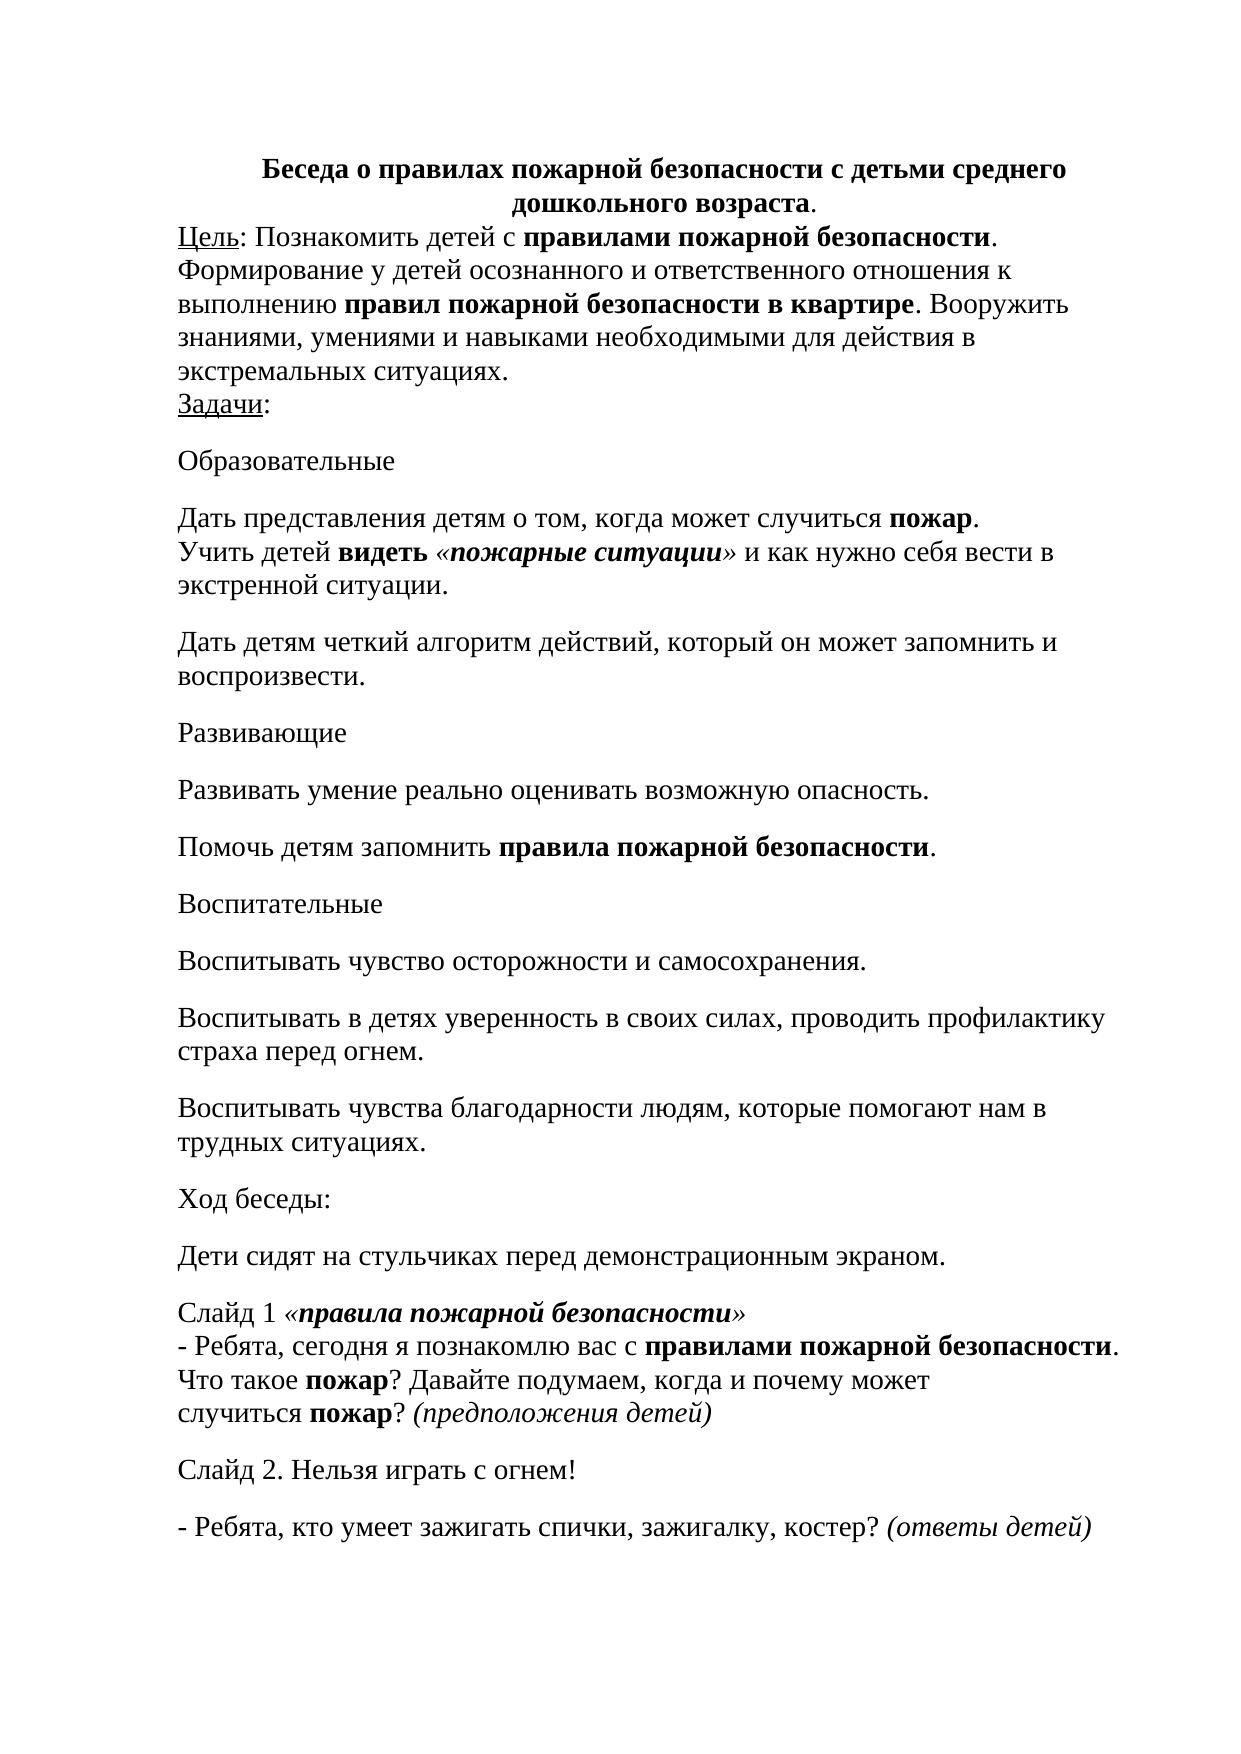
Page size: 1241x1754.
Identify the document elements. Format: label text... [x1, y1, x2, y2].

text Учить детей видеть «пожарные ситуации» и как нужно себя вести в экстренной ситуации. [177, 534, 1152, 601]
text Воспитательные [177, 886, 1152, 919]
text Задачи: [177, 386, 1152, 420]
text Ход беседы: [177, 1181, 1152, 1214]
text Воспитывать чувство осторожности и самосохранения. [177, 943, 1152, 976]
text - Ребята, сегодня я познакомлю вас с правилами пожарной безопасности. Что такое пожар? Давайте подумаем, когда и почему может случиться пожар? (предположения детей) [177, 1328, 1152, 1429]
text Цель: Познакомить детей с правилами пожарной безопасности. Формирование у детей осознанного и ответственного отношения к выполнению правил пожарной безопасности в квартире. Вооружить знаниями, умениями и навыками необходимыми для действия в экстремальных ситуациях. [177, 219, 1152, 386]
text Слайд 1 «правила пожарной безопасности» [177, 1295, 1152, 1328]
text Дети сидят на стульчиках перед демонстрационным экраном. [177, 1238, 1152, 1271]
text Слайд 2. Нельзя играть с огнем! [177, 1452, 1152, 1486]
text Воспитывать чувства благодарности людям, которые помогают нам в трудных ситуациях. [177, 1090, 1152, 1157]
text Беседа о правилах пожарной безопасности с детьми среднего дошкольного возраста. [177, 152, 1152, 219]
text Помочь детям запомнить правила пожарной безопасности. [177, 829, 1152, 862]
text Дать представления детям о том, когда может случиться пожар. [177, 500, 1152, 534]
text - Ребята, кто умеет зажигать спички, зажигалку, костер? (ответы детей) [177, 1509, 1152, 1543]
text Воспитывать в детях уверенность в своих силах, проводить профилактику страха перед огнем. [177, 1000, 1152, 1067]
text Дать детям четкий алгоритм действий, который он может запомнить и воспроизвести. [177, 624, 1152, 692]
text Развивающие [177, 715, 1152, 748]
text Развивать умение реально оценивать возможную опасность. [177, 772, 1152, 806]
text Образовательные [177, 443, 1152, 477]
